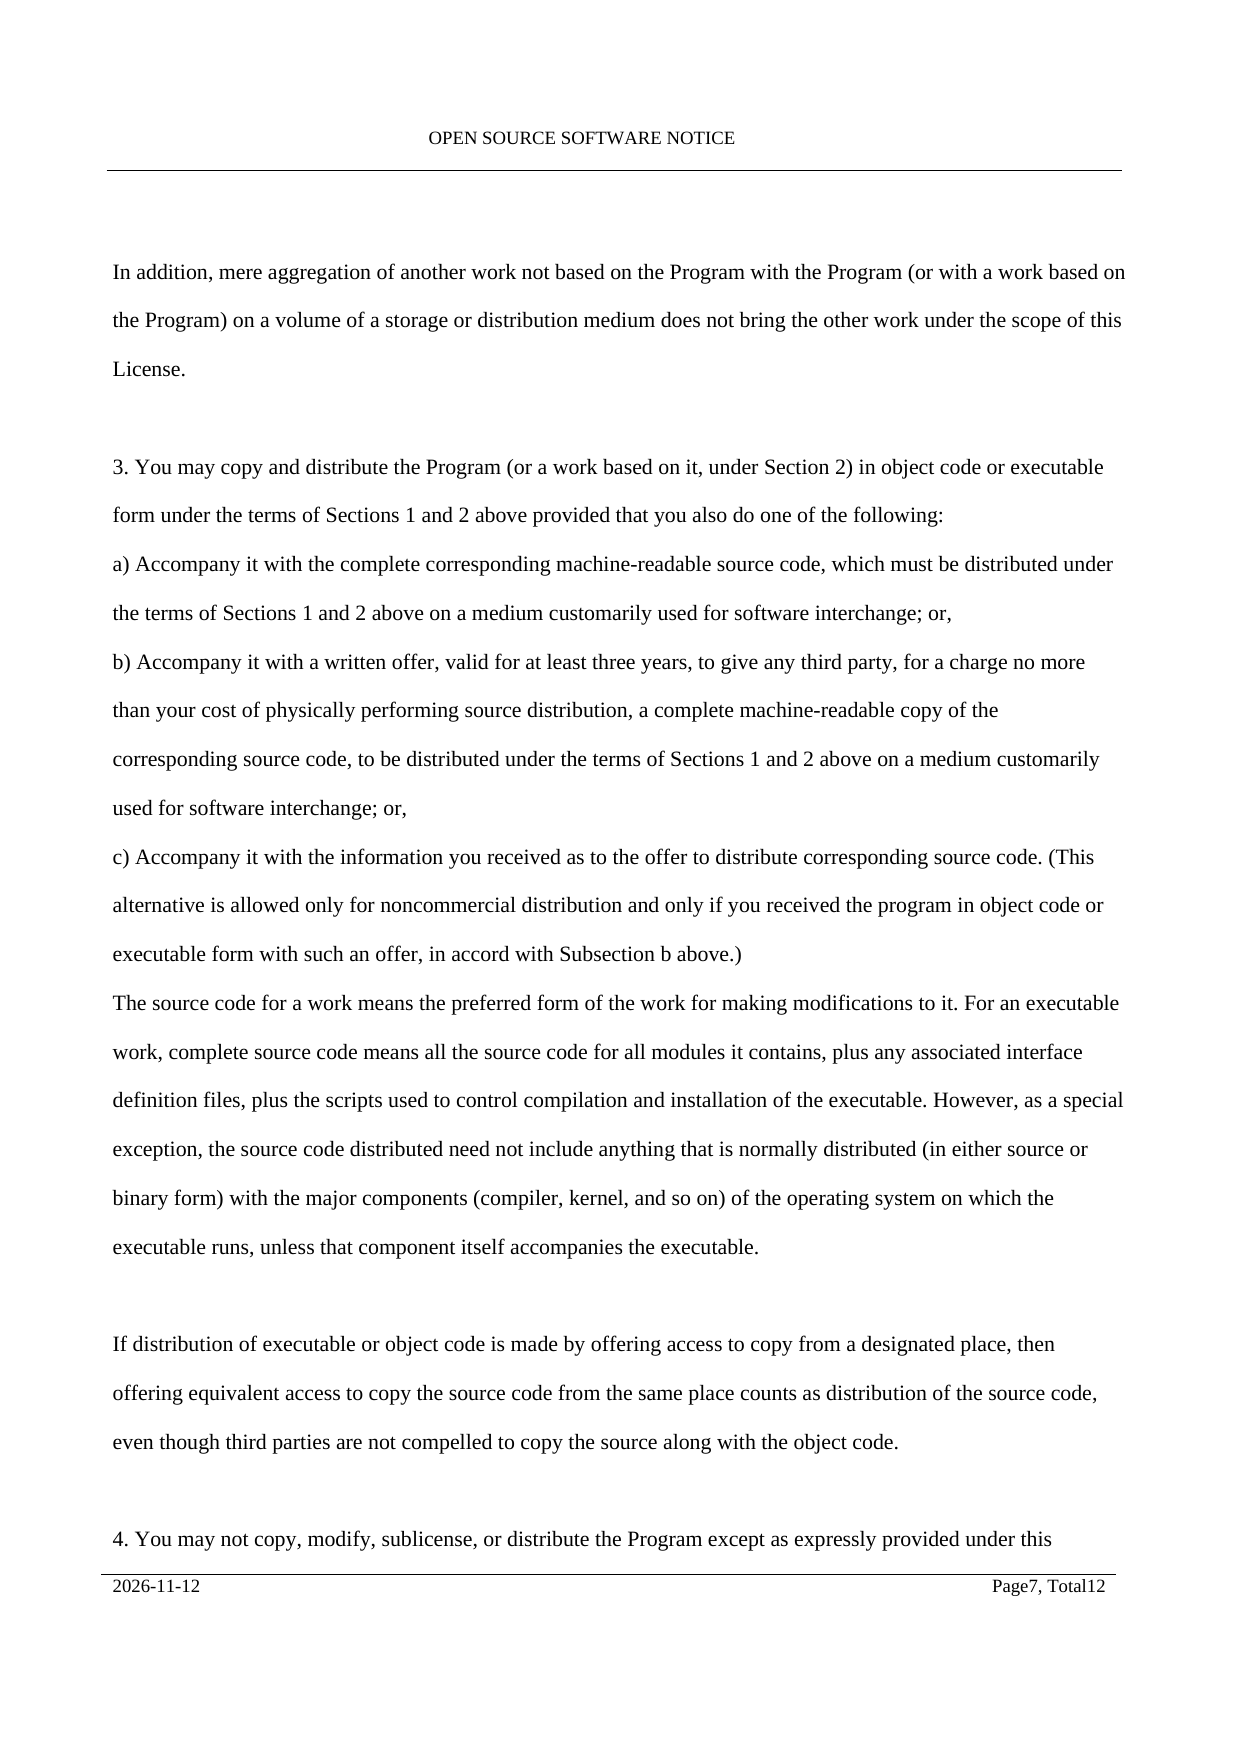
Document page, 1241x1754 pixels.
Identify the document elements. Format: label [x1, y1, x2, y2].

text [112, 206, 1128, 1555]
